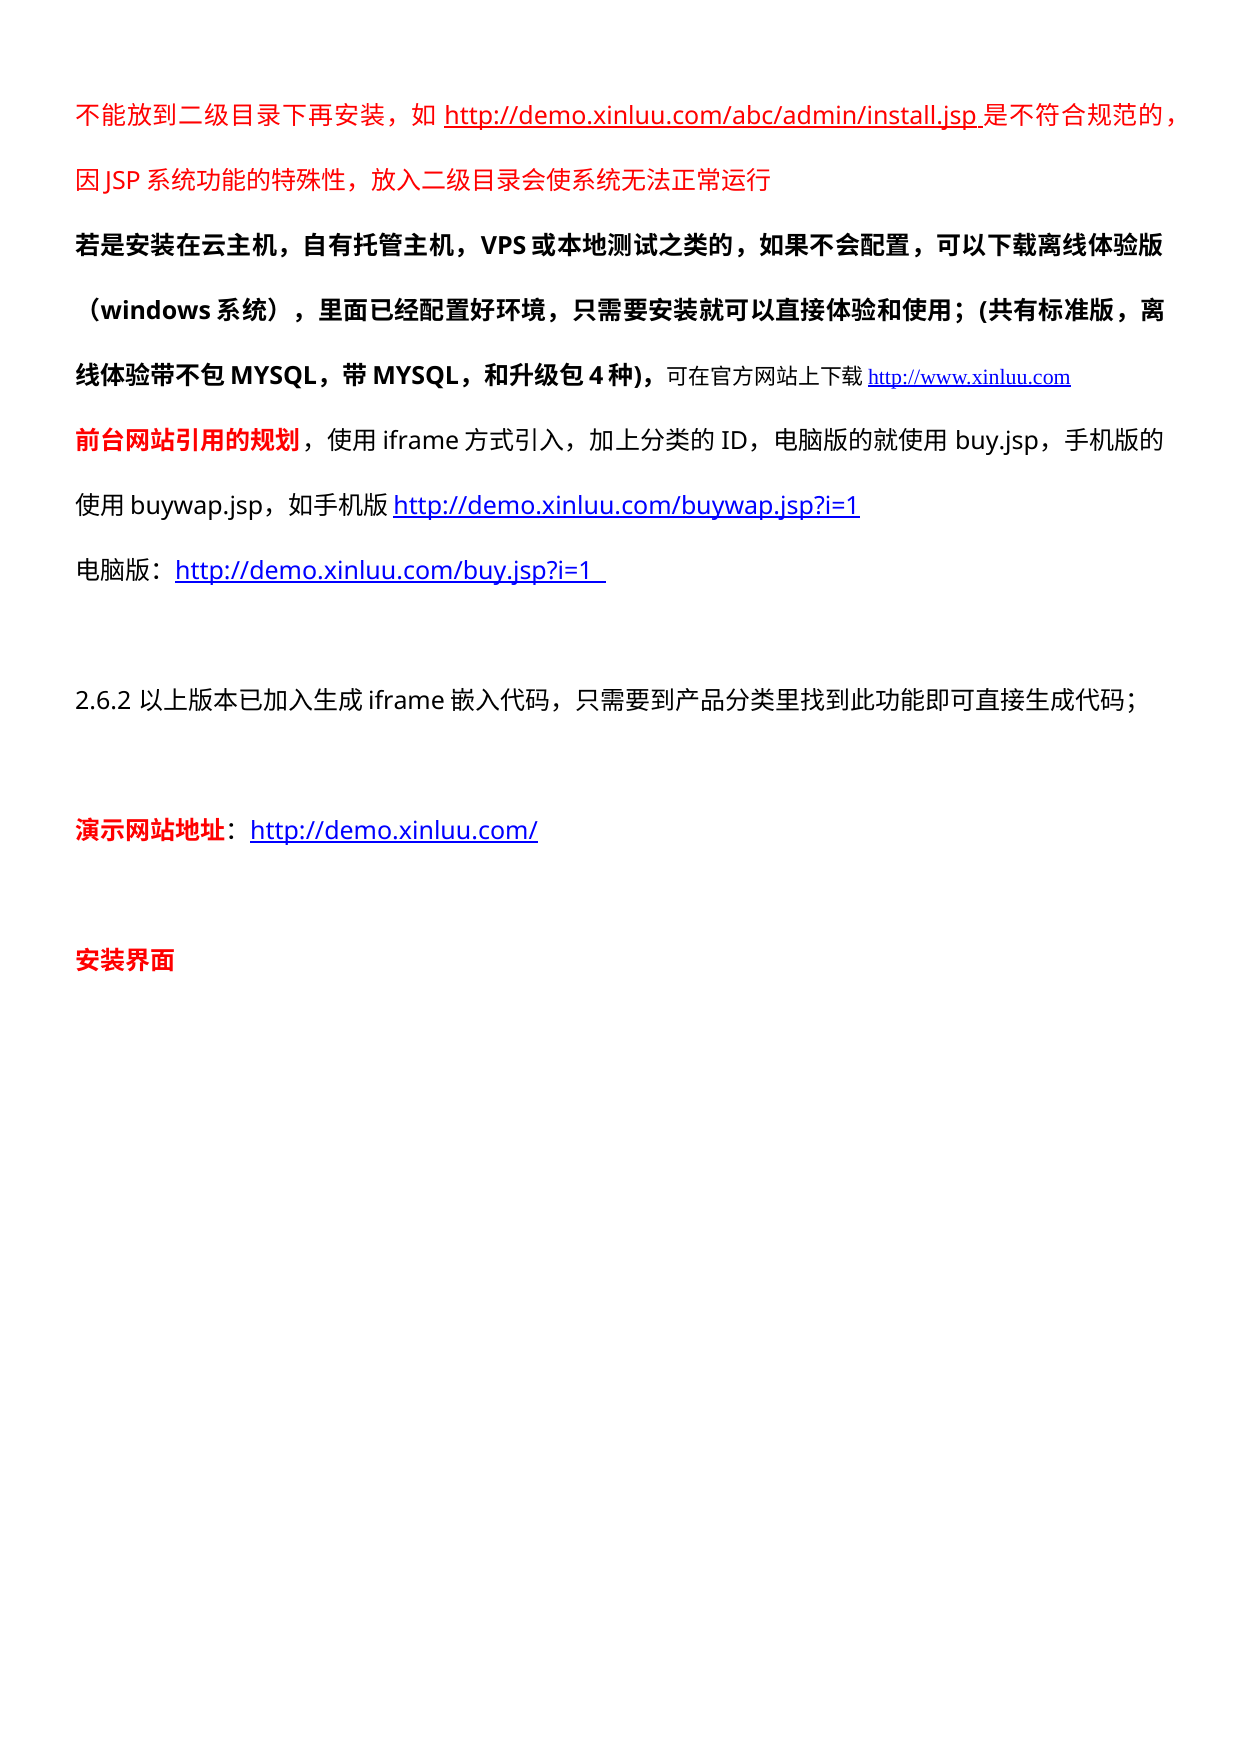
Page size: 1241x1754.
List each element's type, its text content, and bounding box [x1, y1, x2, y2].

text 若是安装在云主机，自有托管主机，VPS或本地测试之类的，如果不会配置，可以下载离线体验版（windows系统），里面已经配置好环境，只需要安装就可以直接体验和使用；(共有标准版，离线体验带不包MYSQL，带MYSQL，和升级包4种)，可在官方网站上下载http://www.xinluu.com [75, 211, 1165, 406]
text 安装界面 [75, 926, 1165, 991]
text 演示网站地址：http://demo.xinluu.com/ [75, 796, 1165, 861]
text 前台网站引用的规划，使用iframe方式引入，加上分类的ID，电脑版的就使用buy.jsp，手机版的使用buywap.jsp，如手机版http://demo.xinluu.com/buywap.jsp?i=1 [75, 406, 1165, 536]
text 2.6.2 以上版本已加入生成iframe嵌入代码，只需要到产品分类里找到此功能即可直接生成代码； [75, 666, 1165, 731]
text 不能放到二级目录下再安装，如http://demo.xinluu.com/abc/admin/install.jsp是不符合规范的，因JSP系统功能的特殊性，放入二级目录会使系统无法正常运行 [75, 81, 1165, 211]
text 电脑版：http://demo.xinluu.com/buy.jsp?i=1 [75, 536, 1165, 601]
